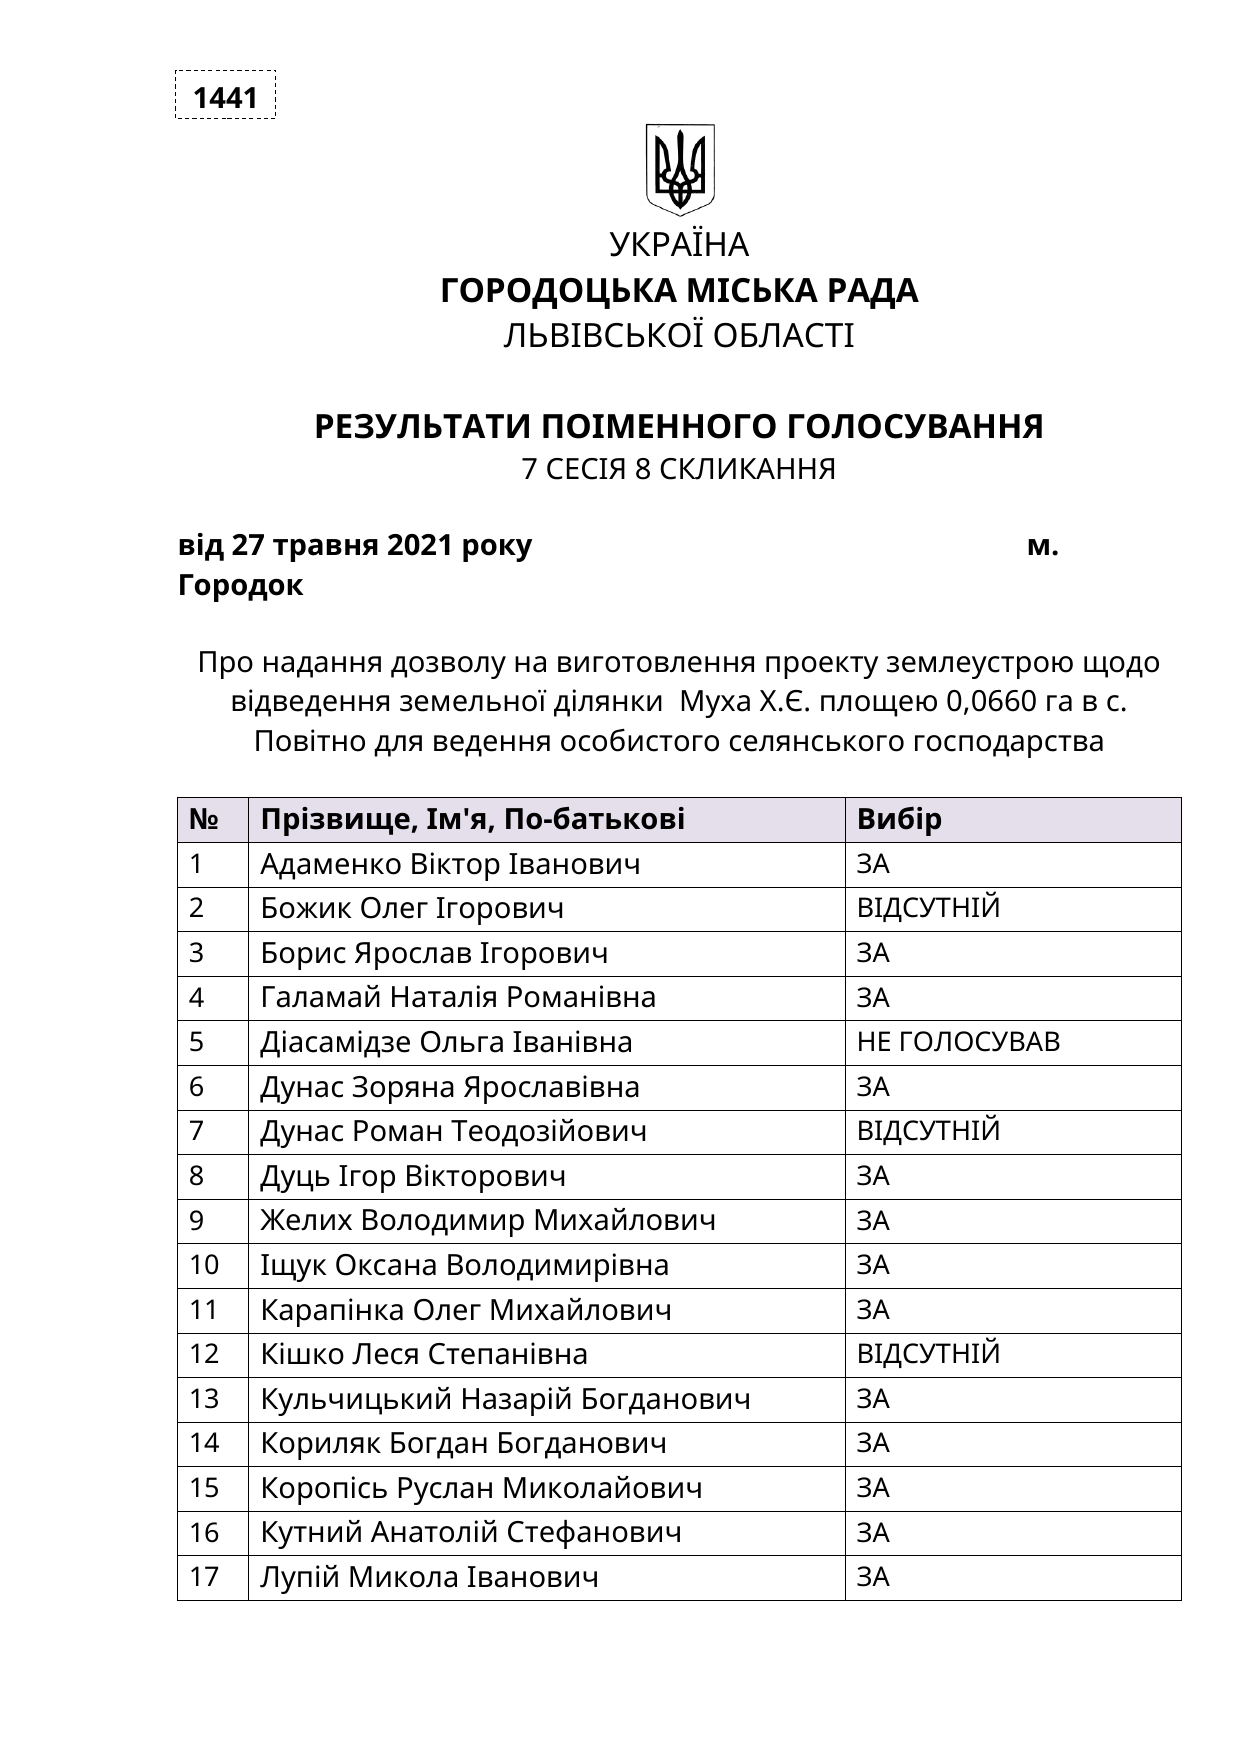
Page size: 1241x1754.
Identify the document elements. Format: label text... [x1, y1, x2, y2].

table_cell 1 [178, 843, 248, 887]
table_cell Кориляк Богдан Богданович [249, 1423, 845, 1466]
table_header Прізвище, Ім'я, По-батькові [249, 798, 845, 842]
table_cell Галамай Наталія Романівна [249, 977, 845, 1020]
table_cell ЗА [846, 1289, 1181, 1332]
table_cell 8 [178, 1155, 248, 1199]
table_cell ЗА [846, 1467, 1181, 1511]
table_cell Дунас Роман Теодозійович [249, 1111, 845, 1154]
table_cell Карапінка Олег Михайлович [249, 1289, 845, 1332]
picture [633, 118, 726, 221]
text ГОРОДОЦЬКА МІСЬКА РАДА [177, 266, 1181, 312]
table_cell Дунас Зоряна Ярославівна [249, 1066, 845, 1109]
table_cell 10 [178, 1244, 248, 1288]
table_cell Лупій Микола Іванович [249, 1556, 845, 1600]
text ЛЬВІВСЬКОЇ ОБЛАСТІ [177, 312, 1181, 357]
table_header Вибір [846, 798, 1181, 842]
table_cell 11 [178, 1289, 248, 1332]
table_cell Іщук Оксана Володимирівна [249, 1244, 845, 1288]
table_cell Борис Ярослав Ігорович [249, 932, 845, 976]
text від 27 травня 2021 року м. Городок [177, 525, 1181, 604]
table_cell Божик Олег Ігорович [249, 888, 845, 931]
table_cell ВІДСУТНІЙ [846, 1111, 1181, 1154]
table_cell 3 [178, 932, 248, 976]
table_cell 9 [178, 1200, 248, 1243]
table_header № [178, 798, 248, 842]
table_cell Адаменко Віктор Іванович [249, 843, 845, 887]
table_cell ЗА [846, 1378, 1181, 1422]
table_cell ЗА [846, 1066, 1181, 1109]
table_cell ЗА [846, 1244, 1181, 1288]
table_cell Кульчицький Назарій Богданович [249, 1378, 845, 1422]
text 7 СЕСІЯ 8 СКЛИКАННЯ [177, 448, 1181, 488]
text Про надання дозволу на виготовлення проекту землеустрою щодо відведення земельної ділянки Муха Х.Є. площею 0,0660 га в с. Повітно для ведення особистого селянського господарства [177, 641, 1181, 760]
table_cell 5 [178, 1021, 248, 1065]
table_cell ВІДСУТНІЙ [846, 1334, 1181, 1377]
table_cell ЗА [846, 1423, 1181, 1466]
table_cell Кутний Анатолій Стефанович [249, 1512, 845, 1555]
text УКРАЇНА [177, 221, 1181, 266]
table_cell 2 [178, 888, 248, 931]
table_cell ЗА [846, 843, 1181, 887]
table_cell Желих Володимир Михайлович [249, 1200, 845, 1243]
table_cell ЗА [846, 1512, 1181, 1555]
table_cell ЗА [846, 1155, 1181, 1199]
table_cell 4 [178, 977, 248, 1020]
text РЕЗУЛЬТАТИ ПОІМЕННОГО ГОЛОСУВАННЯ [177, 403, 1181, 448]
table_cell Дуць Ігор Вікторович [249, 1155, 845, 1199]
table_cell НЕ ГОЛОСУВАВ [846, 1021, 1181, 1065]
table_cell ЗА [846, 977, 1181, 1020]
table_cell ЗА [846, 932, 1181, 976]
table_cell 13 [178, 1378, 248, 1422]
table_cell Коропісь Руслан Миколайович [249, 1467, 845, 1511]
table_cell 7 [178, 1111, 248, 1154]
table_cell 17 [178, 1556, 248, 1600]
table_cell 14 [178, 1423, 248, 1466]
table_cell ЗА [846, 1200, 1181, 1243]
table_cell Діасамідзе Ольга Іванівна [249, 1021, 845, 1065]
table_cell 15 [178, 1467, 248, 1511]
table_cell ВІДСУТНІЙ [846, 888, 1181, 931]
table_cell Кішко Леся Степанівна [249, 1334, 845, 1377]
table_cell ЗА [846, 1556, 1181, 1600]
table_cell 6 [178, 1066, 248, 1109]
table_cell 12 [178, 1334, 248, 1377]
table_cell 16 [178, 1512, 248, 1555]
